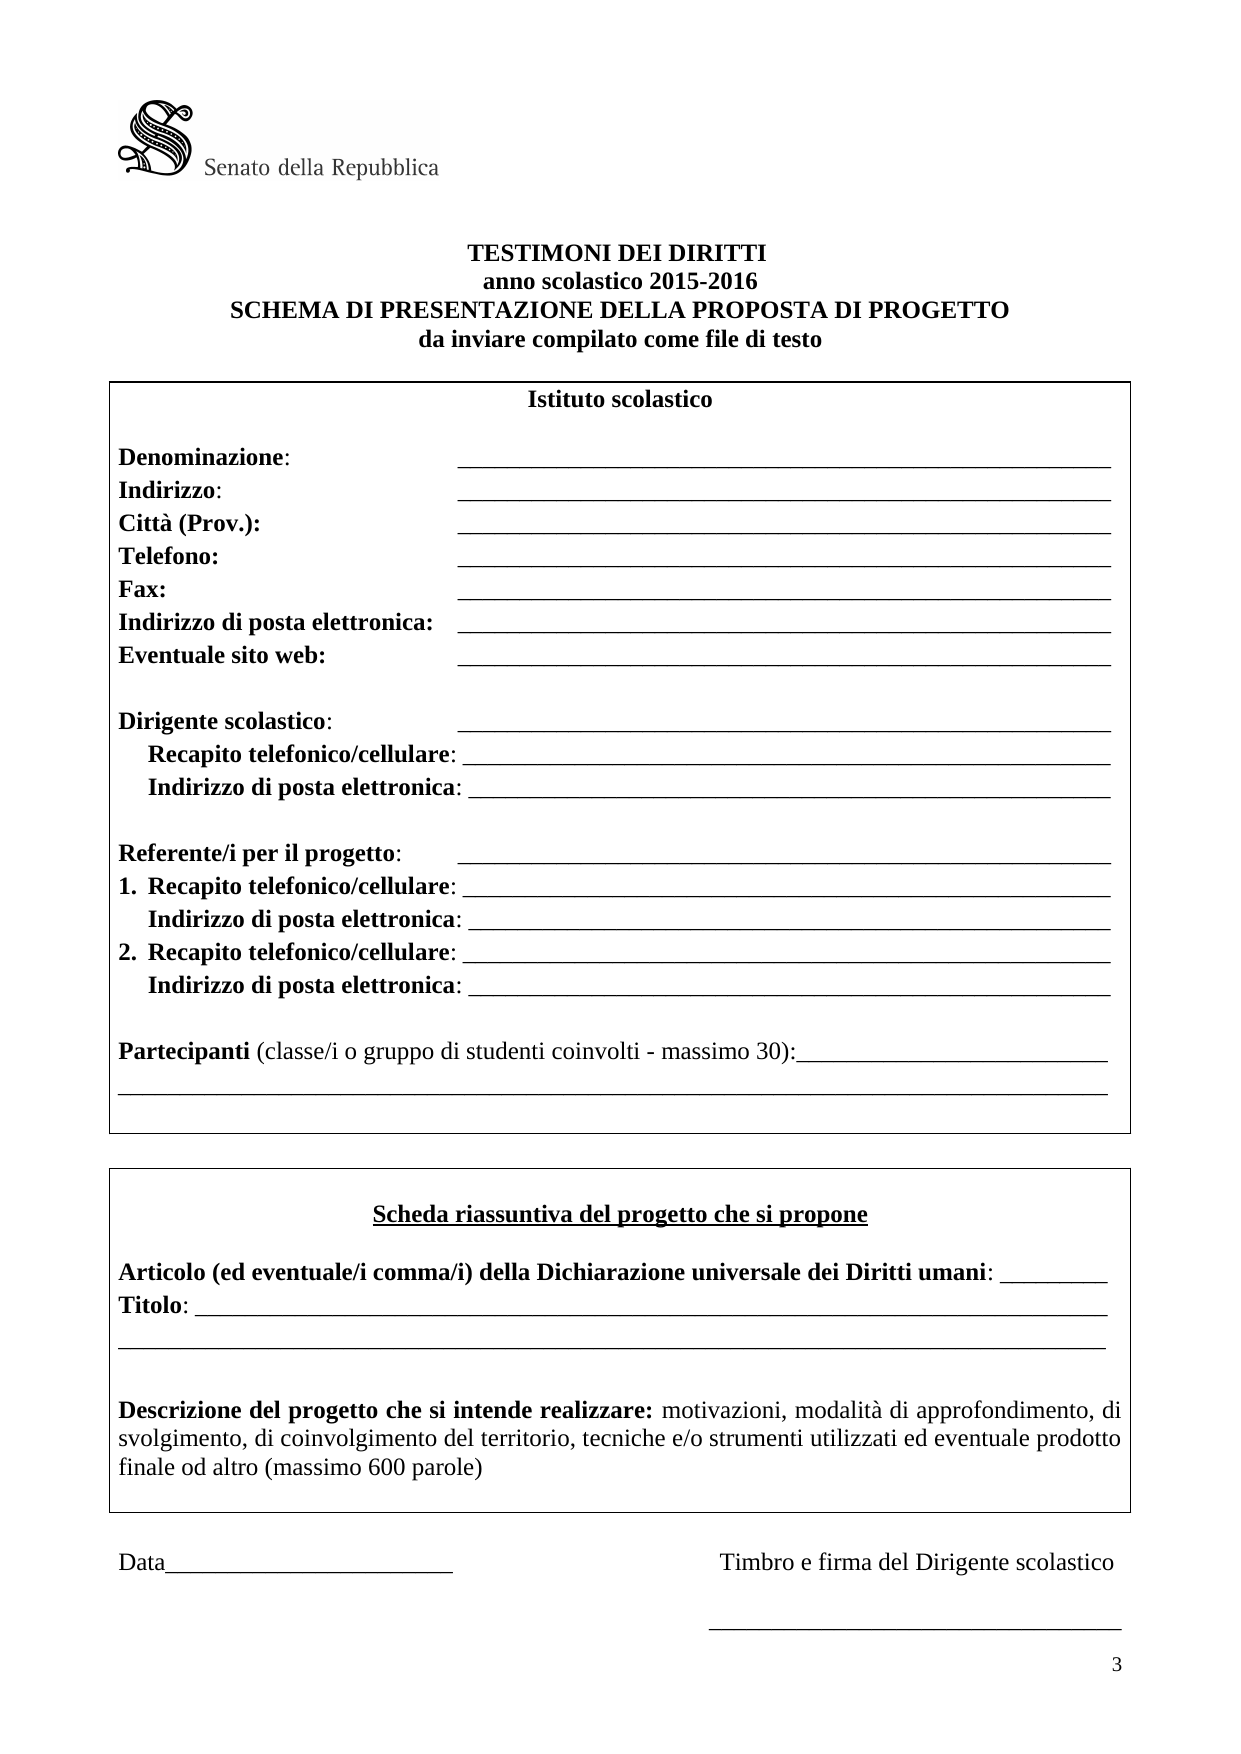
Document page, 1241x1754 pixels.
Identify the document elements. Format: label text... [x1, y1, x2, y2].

text Eventuale sito web: [110, 637, 1130, 669]
text da inviare compilato come file di testo [118, 324, 1122, 353]
text 1. Recapito telefonico/cellulare: [110, 868, 1130, 900]
text Descrizione del progetto che si intende realizzare: motivazioni, modalità di approfondimento, di svolgimento, di coinvolgimento del territorio, tecniche e/o strumenti utilizzati ed eventuale prodotto finale od altro (massimo 600 parole) [118, 1395, 1122, 1481]
text Recapito telefonico/cellulare: [110, 736, 1130, 768]
text Indirizzo di posta elettronica: [110, 769, 1130, 801]
text Denominazione: [118, 442, 1122, 471]
text Scheda riassuntiva del progetto che si propone [118, 1199, 1122, 1228]
text Indirizzo di posta elettronica: [110, 604, 1130, 636]
text Dirigente scolastico: [110, 703, 1130, 735]
text Data_______________________ Timbro e firma del Dirigente scolastico [118, 1547, 1122, 1576]
text Referente/i per il progetto: [110, 835, 1130, 867]
text Indirizzo: [110, 472, 1130, 504]
text Telefono: [110, 538, 1130, 570]
text 2. Recapito telefonico/cellulare: [110, 934, 1130, 966]
text TESTIMONI DEI DIRITTI anno scolastico 2015-2016 [118, 238, 1122, 295]
text Partecipanti (classe/i o gruppo di studenti coinvolti - massimo 30): [110, 1033, 1130, 1065]
text Titolo: [110, 1287, 1130, 1318]
text Indirizzo di posta elettronica: [110, 901, 1130, 933]
text _________________________________ [118, 1604, 1122, 1633]
text Indirizzo di posta elettronica: [110, 967, 1130, 999]
text Articolo (ed eventuale/i comma/i) della Dichiarazione universale dei Diritti umani: [118, 1257, 1122, 1286]
text Fax: [110, 571, 1130, 603]
text SCHEMA DI PRESENTAZIONE DELLA PROPOSTA DI PROGETTO [118, 295, 1122, 324]
text Istituto scolastico [110, 383, 1130, 413]
text Città (Prov.): [110, 505, 1130, 537]
picture [118, 100, 440, 181]
text _______________________________________________________________________________ [110, 1320, 1130, 1352]
